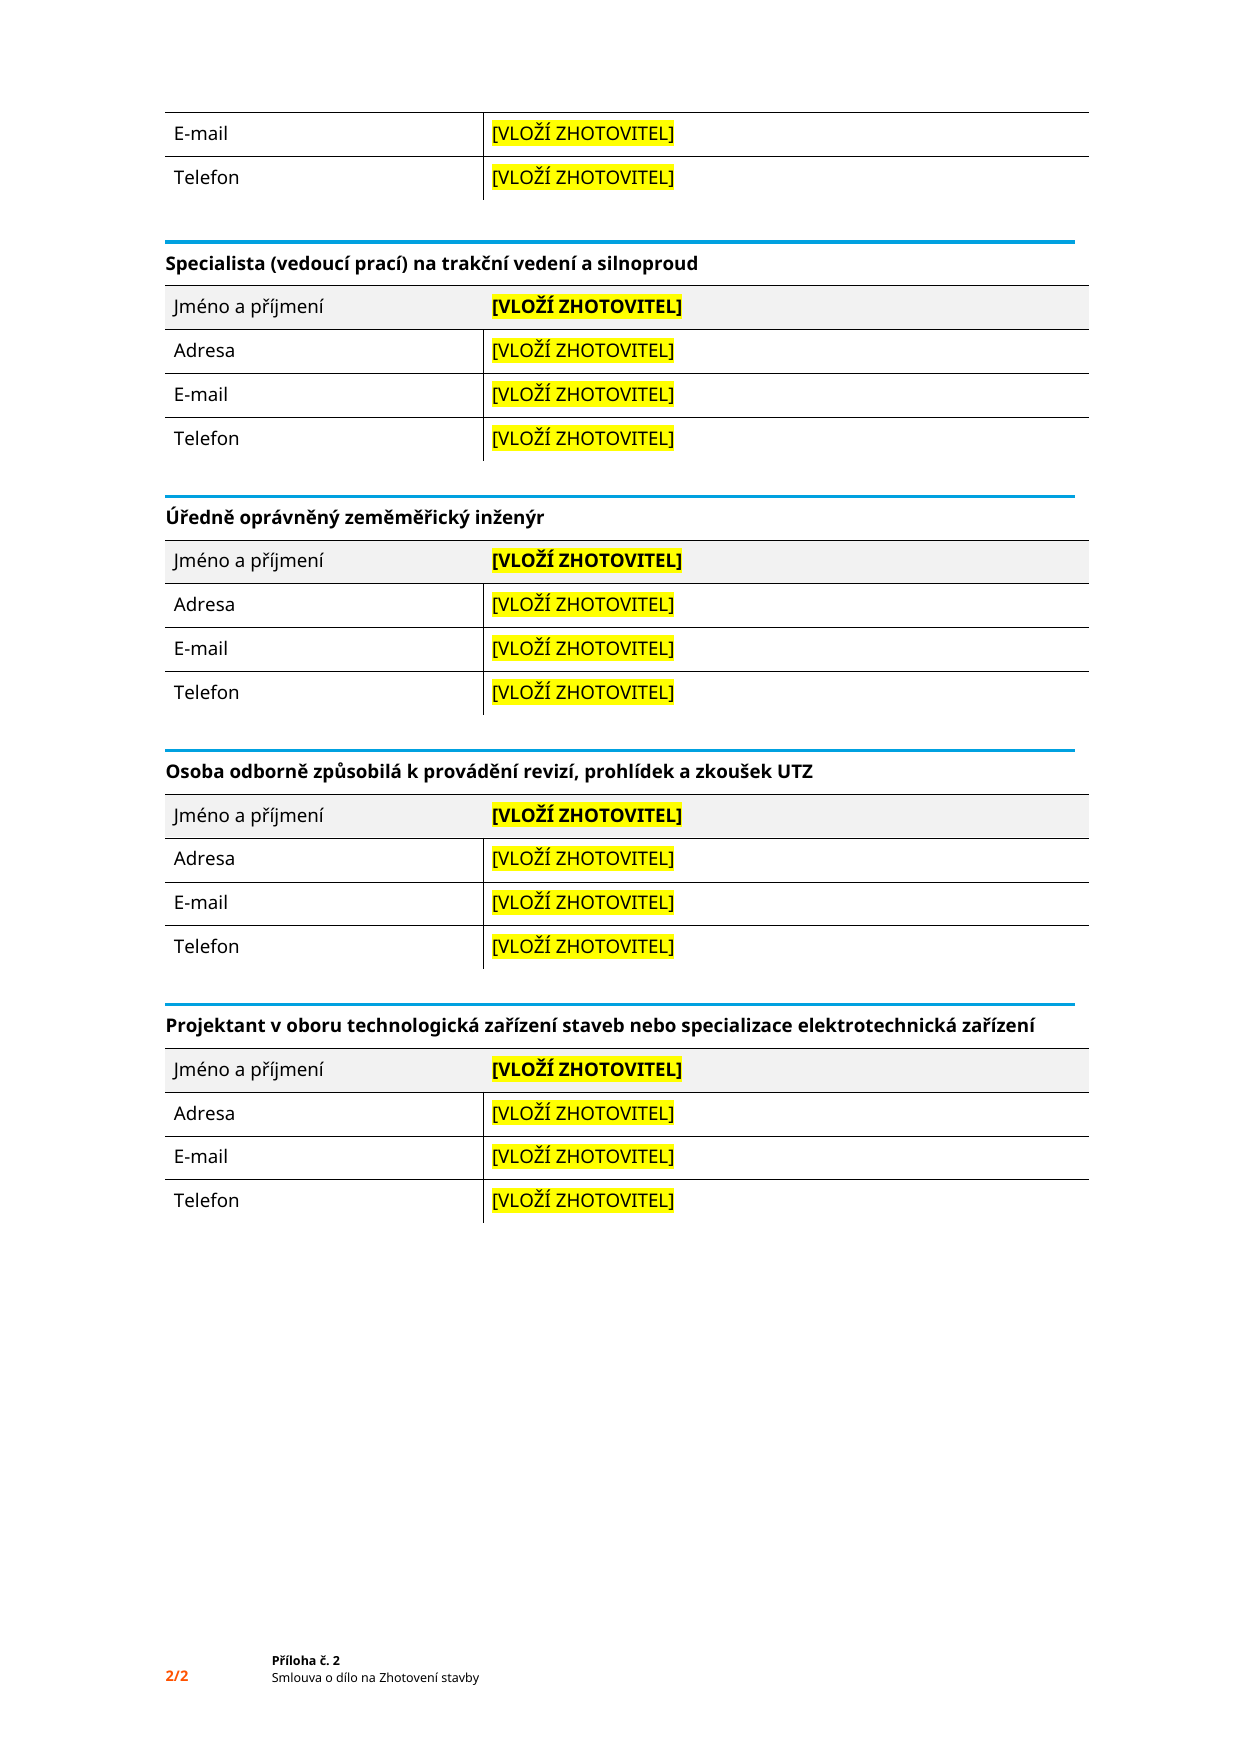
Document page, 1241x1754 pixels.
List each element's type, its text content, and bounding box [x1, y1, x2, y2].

table_header Jméno a příjmení [165, 1049, 484, 1092]
table_header Jméno a příjmení [165, 795, 484, 837]
table_cell [VLOŽÍ ZHOTOVITEL] [484, 1137, 1089, 1179]
table_cell Telefon [165, 1180, 483, 1223]
table_cell E-mail [165, 113, 483, 156]
table_cell E-mail [165, 883, 483, 925]
table_cell [VLOŽÍ ZHOTOVITEL] [484, 157, 1089, 200]
text Projektant v oboru technologická zařízení staveb nebo specializace elektrotechnická zařízení [165, 1006, 1075, 1038]
table_cell [VLOŽÍ ZHOTOVITEL] [484, 374, 1089, 417]
table_cell [VLOŽÍ ZHOTOVITEL] [484, 1093, 1089, 1136]
text Osoba odborně způsobilá k provádění revizí, prohlídek a zkoušek UTZ [165, 752, 1075, 784]
table_cell [VLOŽÍ ZHOTOVITEL] [484, 113, 1089, 156]
table_cell [VLOŽÍ ZHOTOVITEL] [484, 672, 1089, 715]
table_header [VLOŽÍ ZHOTOVITEL] [484, 1049, 1089, 1092]
table_cell [VLOŽÍ ZHOTOVITEL] [484, 418, 1089, 461]
table_cell E-mail [165, 374, 483, 417]
table_cell Telefon [165, 926, 483, 969]
text Specialista (vedoucí prací) na trakční vedení a silnoproud [165, 244, 1075, 275]
table_cell Adresa [165, 839, 483, 881]
table_cell Telefon [165, 418, 483, 461]
table_cell [VLOŽÍ ZHOTOVITEL] [484, 628, 1089, 671]
table_cell Adresa [165, 330, 483, 373]
table_cell Adresa [165, 1093, 483, 1136]
table_cell Adresa [165, 584, 483, 627]
table_cell E-mail [165, 1137, 483, 1179]
table_cell [VLOŽÍ ZHOTOVITEL] [484, 839, 1089, 881]
table_cell [VLOŽÍ ZHOTOVITEL] [484, 883, 1089, 925]
table_cell [VLOŽÍ ZHOTOVITEL] [484, 584, 1089, 627]
table_header Jméno a příjmení [165, 541, 484, 583]
table_cell [VLOŽÍ ZHOTOVITEL] [484, 330, 1089, 373]
table_header [VLOŽÍ ZHOTOVITEL] [484, 286, 1089, 329]
text Úředně oprávněný zeměměřický inženýr [165, 498, 1075, 529]
table_cell Telefon [165, 672, 483, 715]
table_cell [VLOŽÍ ZHOTOVITEL] [484, 1180, 1089, 1223]
table_cell [VLOŽÍ ZHOTOVITEL] [484, 926, 1089, 969]
table_header [VLOŽÍ ZHOTOVITEL] [484, 541, 1089, 583]
table_cell Telefon [165, 157, 483, 200]
table_header Jméno a příjmení [165, 286, 484, 329]
table_cell E-mail [165, 628, 483, 671]
table_header [VLOŽÍ ZHOTOVITEL] [484, 795, 1089, 837]
